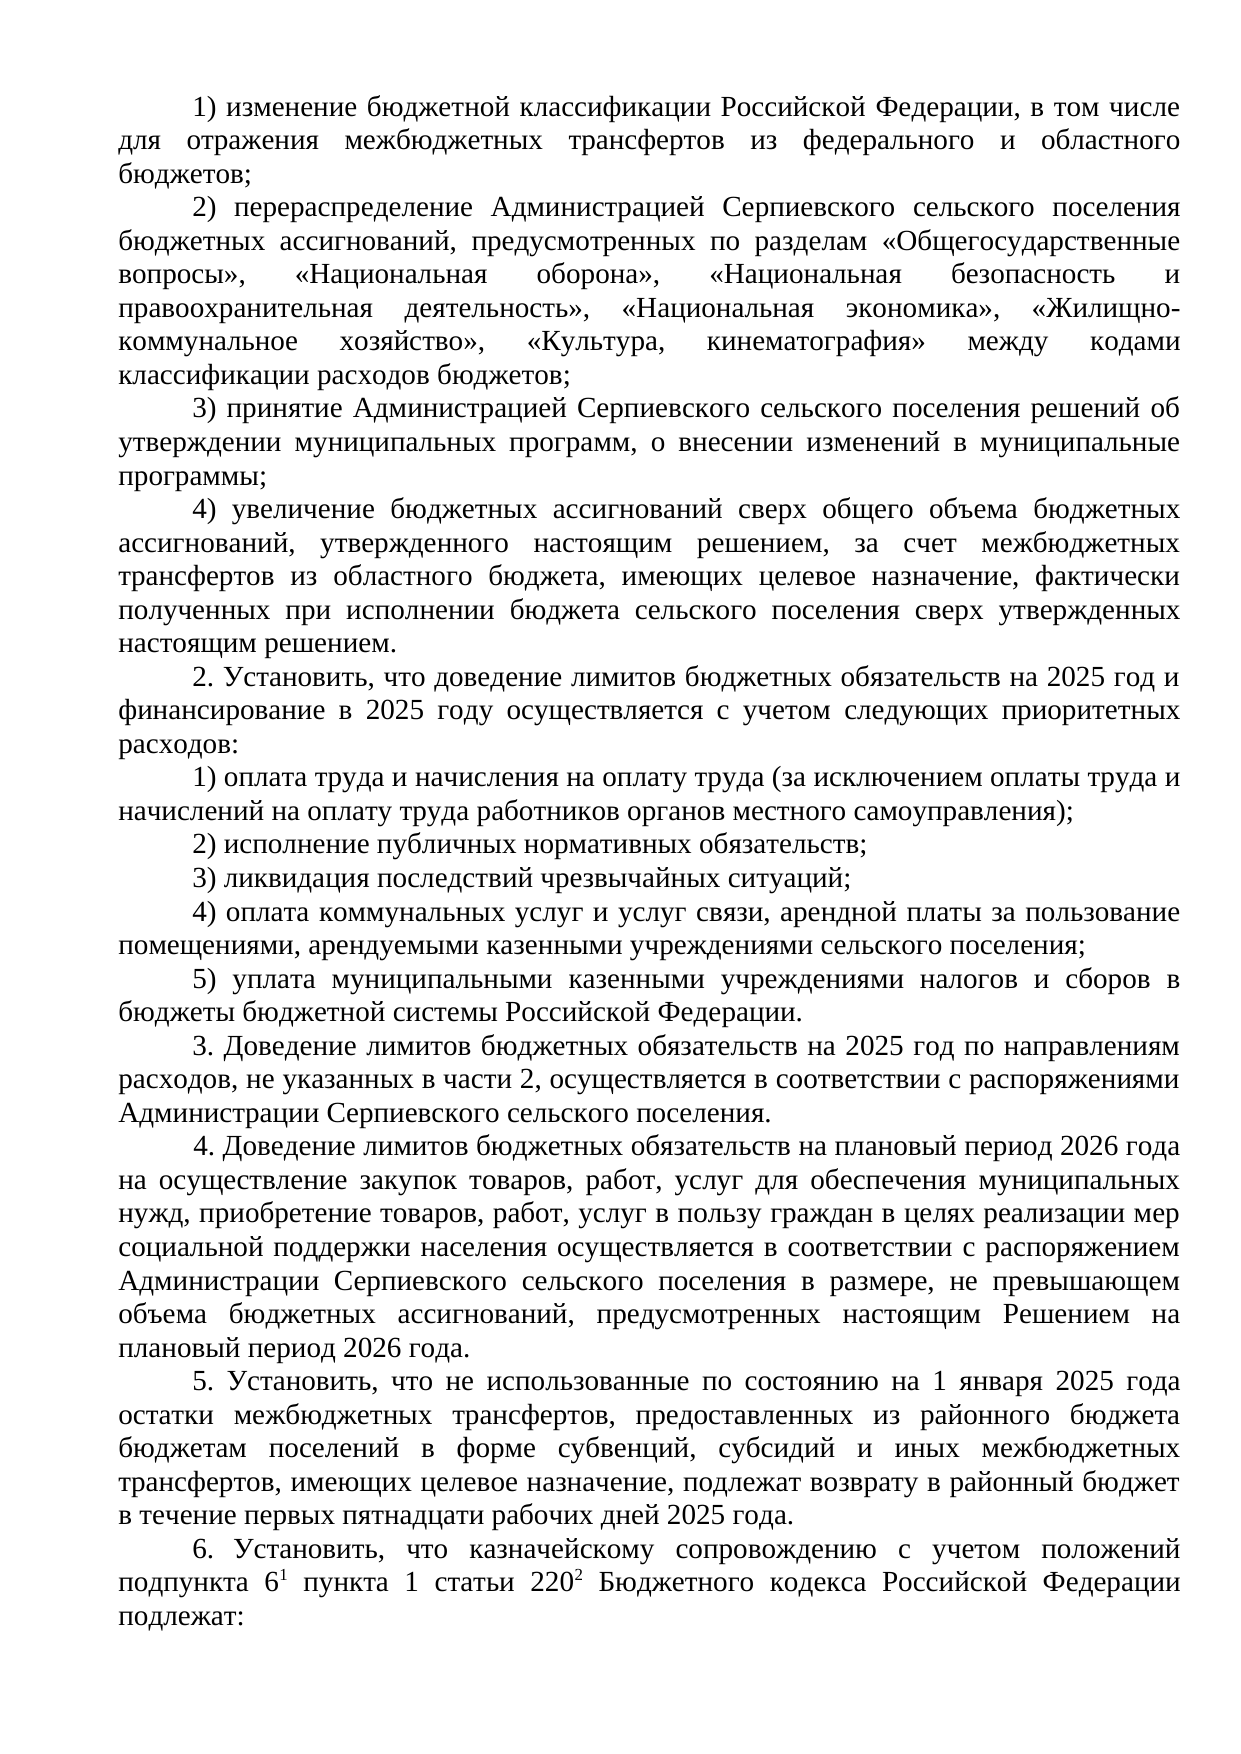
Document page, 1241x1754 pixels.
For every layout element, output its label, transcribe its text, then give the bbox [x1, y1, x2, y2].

text 6. Установить, что казначейскому сопровождению с учетом положений подпункта 61 пункта 1 статьи 2202 Бюджетного кодекса Российской Федерации подлежат: [118, 1531, 1181, 1632]
text 2) перераспределение Администрацией Серпиевского сельского поселения бюджетных ассигнований, предусмотренных по разделам «Общегосударственные вопросы», «Национальная оборона», «Национальная безопасность и правоохранительная деятельность», «Национальная экономика», «Жилищно-коммунальное хозяйство», «Культура, кинематография» между кодами классификации расходов бюджетов; [118, 189, 1181, 391]
text 5. Установить, что не использованные по состоянию на 1 января 2025 года остатки межбюджетных трансфертов, предоставленных из районного бюджета бюджетам поселений в форме субвенций, субсидий и иных межбюджетных трансфертов, имеющих целевое назначение, подлежат возврату в районный бюджет в течение первых пятнадцати рабочих дней 2025 года. [118, 1363, 1181, 1531]
text 5) уплата муниципальными казенными учреждениями налогов и сборов в бюджеты бюджетной системы Российской Федерации. [118, 961, 1181, 1028]
text 1) изменение бюджетной классификации Российской Федерации, в том числе для отражения межбюджетных трансфертов из федерального и областного бюджетов; [118, 89, 1181, 189]
text 4. Доведение лимитов бюджетных обязательств на плановый период 2026 года на осуществление закупок товаров, работ, услуг для обеспечения муниципальных нужд, приобретение товаров, работ, услуг в пользу граждан в целях реализации мер социальной поддержки населения осуществляется в соответствии с распоряжением Администрации Серпиевского сельского поселения в размере, не превышающем объема бюджетных ассигнований, предусмотренных настоящим Решением на плановый период 2026 года. [118, 1128, 1181, 1363]
text 2) исполнение публичных нормативных обязательств; [118, 827, 1181, 860]
text 3) ликвидация последствий чрезвычайных ситуаций; [118, 860, 1181, 894]
text 3. Доведение лимитов бюджетных обязательств на 2025 год по направлениям расходов, не указанных в части 2, осуществляется в соответствии с распоряжениями Администрации Серпиевского сельского поселения. [118, 1028, 1181, 1128]
text 2. Установить, что доведение лимитов бюджетных обязательств на 2025 год и финансирование в 2025 году осуществляется с учетом следующих приоритетных расходов: [118, 659, 1181, 759]
text 4) оплата коммунальных услуг и услуг связи, арендной платы за пользование помещениями, арендуемыми казенными учреждениями сельского поселения; [118, 894, 1181, 961]
text 1) оплата труда и начисления на оплату труда (за исключением оплаты труда и начислений на оплату труда работников органов местного самоуправления); [118, 759, 1181, 827]
text 4) увеличение бюджетных ассигнований сверх общего объема бюджетных ассигнований, утвержденного настоящим решением, за счет межбюджетных трансфертов из областного бюджета, имеющих целевое назначение, фактически полученных при исполнении бюджета сельского поселения сверх утвержденных настоящим решением. [118, 491, 1181, 659]
text 3) принятие Администрацией Серпиевского сельского поселения решений об утверждении муниципальных программ, о внесении изменений в муниципальные программы; [118, 391, 1181, 491]
